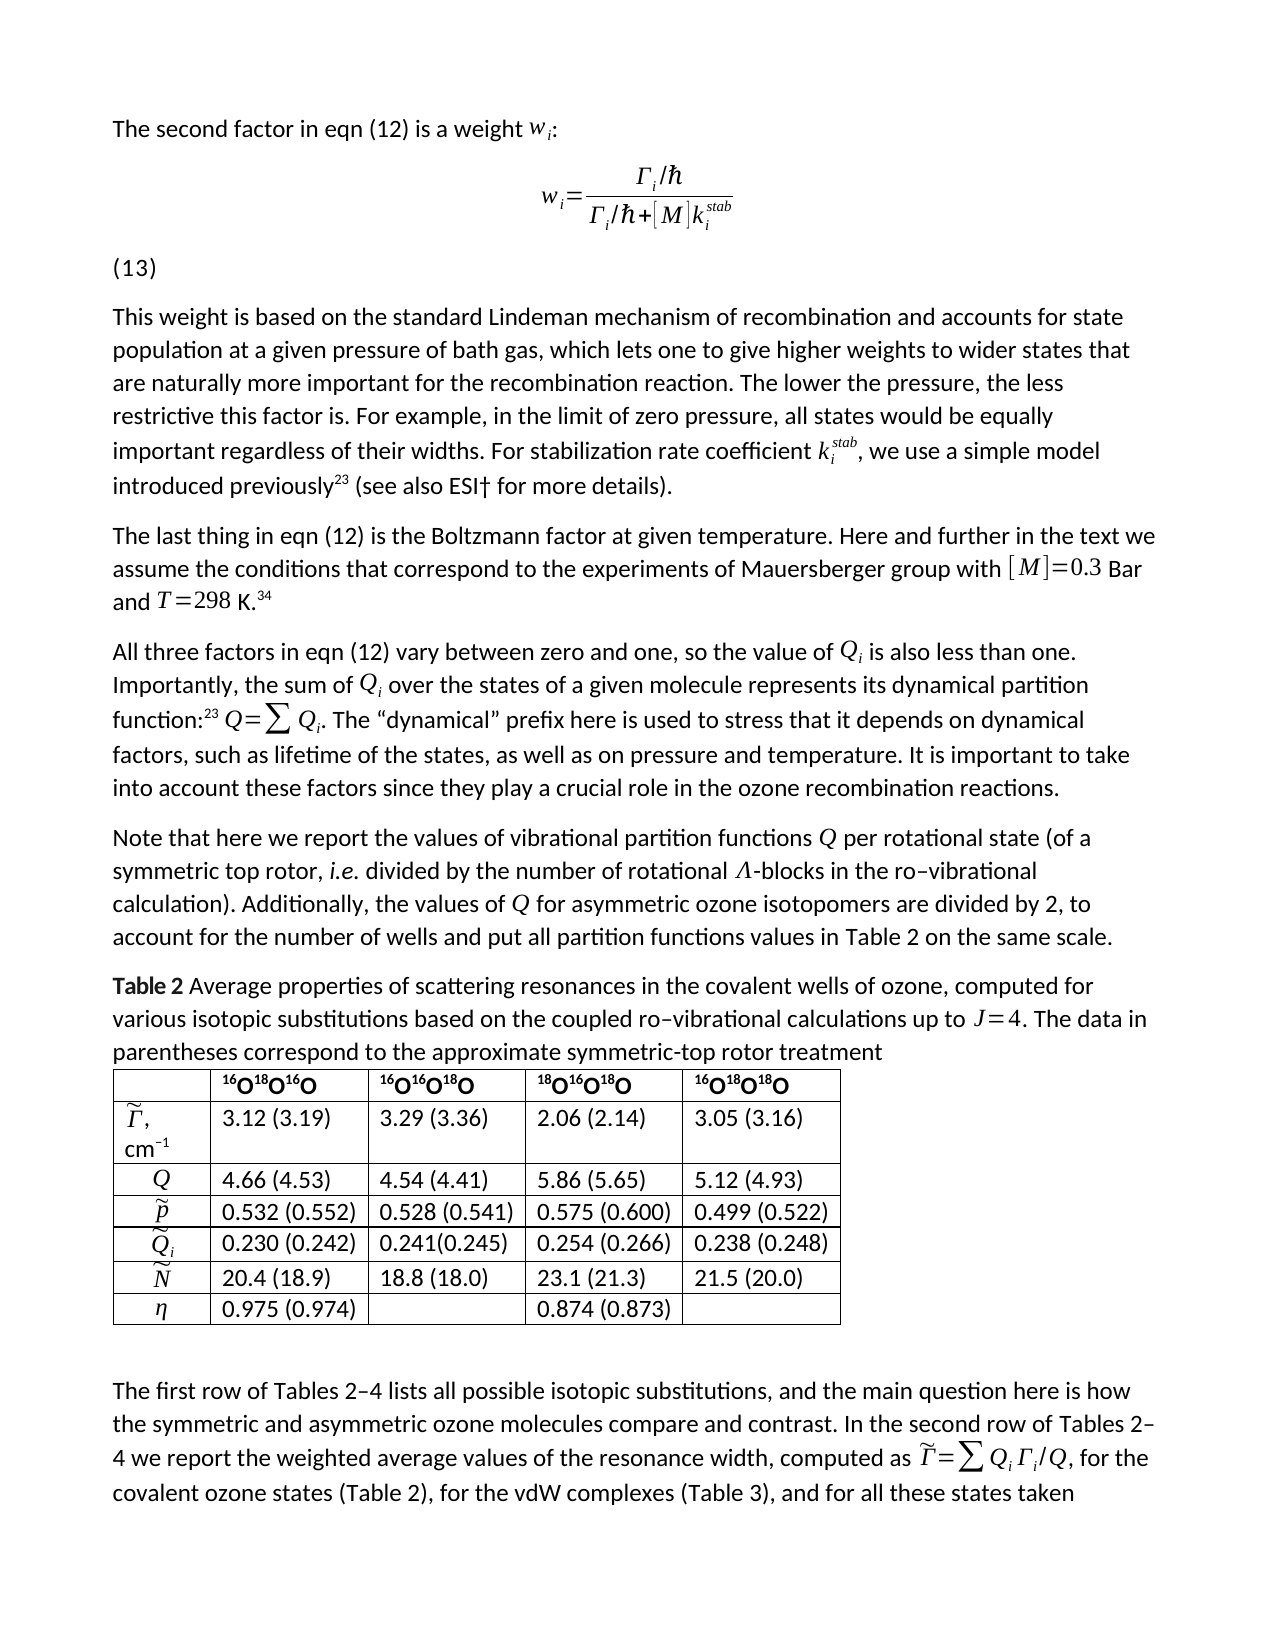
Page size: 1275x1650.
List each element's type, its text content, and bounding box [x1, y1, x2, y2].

table_cell [114, 1196, 210, 1226]
table_cell 0.874 (0.873) [526, 1294, 682, 1324]
text Note that here we report the values of vibrational partition functions per rotational state (of a symmetric top rotor, i.e. divided by the number of rotational -blocks in the ro–vibrational calculation). Additionally, the values of for asymmetric ozone isotopomers are divided by 2, to account for the number of wells and put all partition functions values in Table 2 on the same scale. [112, 822, 1162, 951]
table_cell [114, 1164, 210, 1195]
table_header 16O16O18O [369, 1070, 525, 1101]
table_cell 4.54 (4.41) [369, 1164, 525, 1195]
table_cell [683, 1294, 840, 1324]
table_cell 0.241(0.245) [369, 1228, 525, 1261]
table_cell 0.975 (0.974) [211, 1294, 368, 1324]
table_header [114, 1070, 210, 1101]
table_cell 0.528 (0.541) [369, 1196, 525, 1226]
text This weight is based on the standard Lindeman mechanism of recombination and accounts for state population at a given pressure of bath gas, which lets one to give higher weights to wider states that are naturally more important for the recombination reaction. The lower the pressure, the less restrictive this factor is. For example, in the limit of zero pressure, all states would be equally important regardless of their widths. For stabilization rate coefficient , we use a simple model introduced previously23 (see also ESI† for more details). [112, 301, 1162, 501]
table_cell 18.8 (18.0) [369, 1262, 525, 1293]
table_cell 21.5 (20.0) [683, 1262, 840, 1293]
table_cell 3.12 (3.19) [211, 1102, 368, 1163]
text (13) [112, 252, 1162, 282]
table_cell 20.4 (18.9) [211, 1262, 368, 1293]
table_header 16O18O18O [683, 1070, 840, 1101]
text The last thing in eqn (12) is the Boltzmann factor at given temperature. Here and further in the text we assume the conditions that correspond to the experiments of Mauersberger group with Bar and K.34 [112, 520, 1162, 616]
table_cell [114, 1294, 210, 1324]
table_cell [369, 1294, 525, 1324]
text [112, 1375, 1162, 1508]
table_cell 5.86 (5.65) [526, 1164, 682, 1195]
table_cell 0.230 (0.242) [211, 1228, 368, 1261]
table_cell [114, 1228, 210, 1261]
table_cell 3.05 (3.16) [683, 1102, 840, 1163]
table_cell 0.575 (0.600) [526, 1196, 682, 1226]
text The second factor in eqn (12) is a weight : [112, 112, 1162, 144]
text All three factors in eqn (12) vary between zero and one, so the value of is also less than one. Importantly, the sum of over the states of a given molecule represents its dynamical partition function:23 . The “dynamical” prefix here is used to stress that it depends on dynamical factors, such as lifetime of the states, as well as on pressure and temperature. It is important to take into account these factors since they play a crucial role in the ozone recombination reactions. [112, 635, 1162, 803]
text Table 2 Average properties of scattering resonances in the covalent wells of ozone, computed for various isotopic substitutions based on the coupled ro–vibrational calculations up to . The data in parentheses correspond to the approximate symmetric-top rotor treatment [112, 971, 1162, 1067]
table_cell 0.254 (0.266) [526, 1228, 682, 1261]
table_cell 0.238 (0.248) [683, 1228, 840, 1261]
table_cell 0.532 (0.552) [211, 1196, 368, 1226]
table_cell , cm−1 [114, 1102, 210, 1163]
table_cell 3.29 (3.36) [369, 1102, 525, 1163]
table_cell 4.66 (4.53) [211, 1164, 368, 1195]
table_header 18O16O18O [526, 1070, 682, 1101]
table_cell 0.499 (0.522) [683, 1196, 840, 1226]
table_header 16O18O16O [211, 1070, 368, 1101]
table_cell [114, 1262, 210, 1293]
table_cell 5.12 (4.93) [683, 1164, 840, 1195]
table_cell 2.06 (2.14) [526, 1102, 682, 1163]
table_cell 23.1 (21.3) [526, 1262, 682, 1293]
